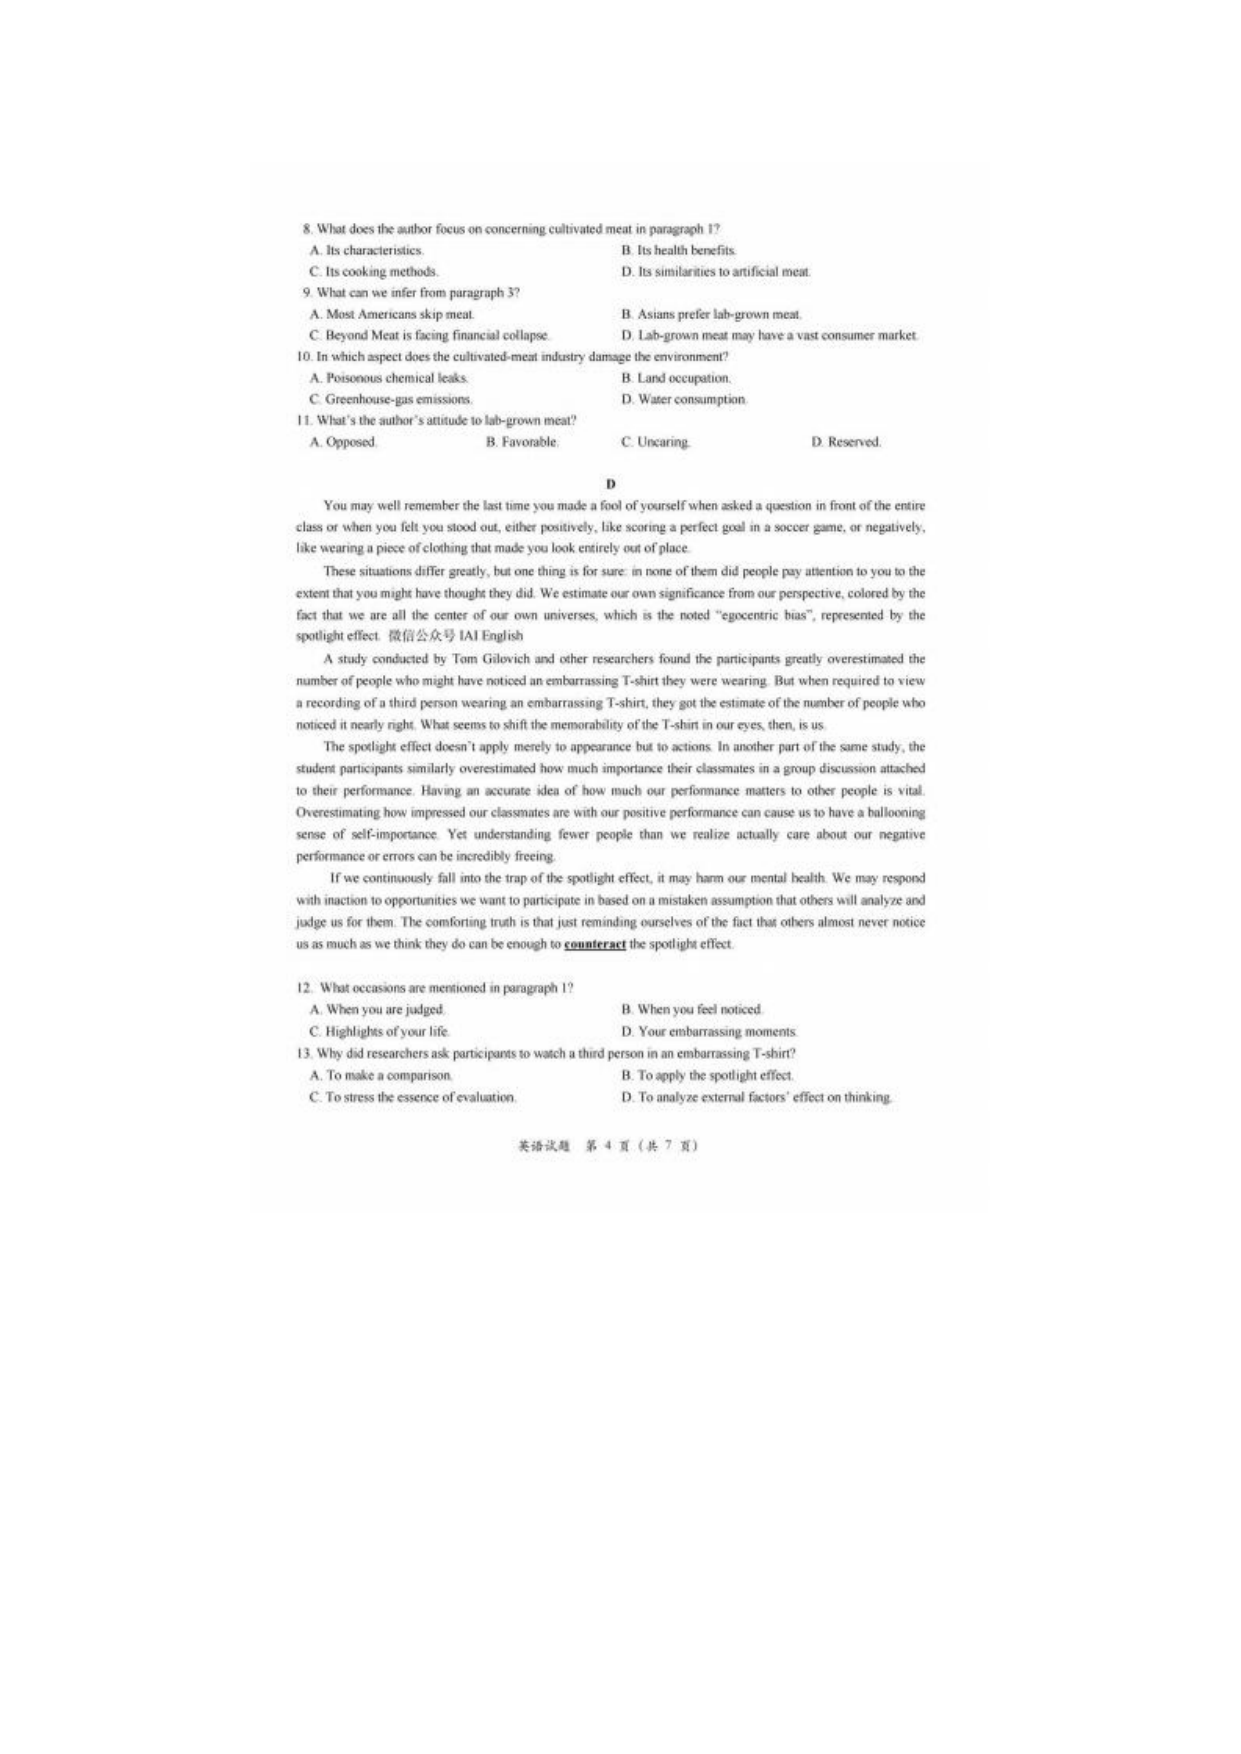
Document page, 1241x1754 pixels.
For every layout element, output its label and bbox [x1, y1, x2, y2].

picture [249, 162, 991, 1220]
